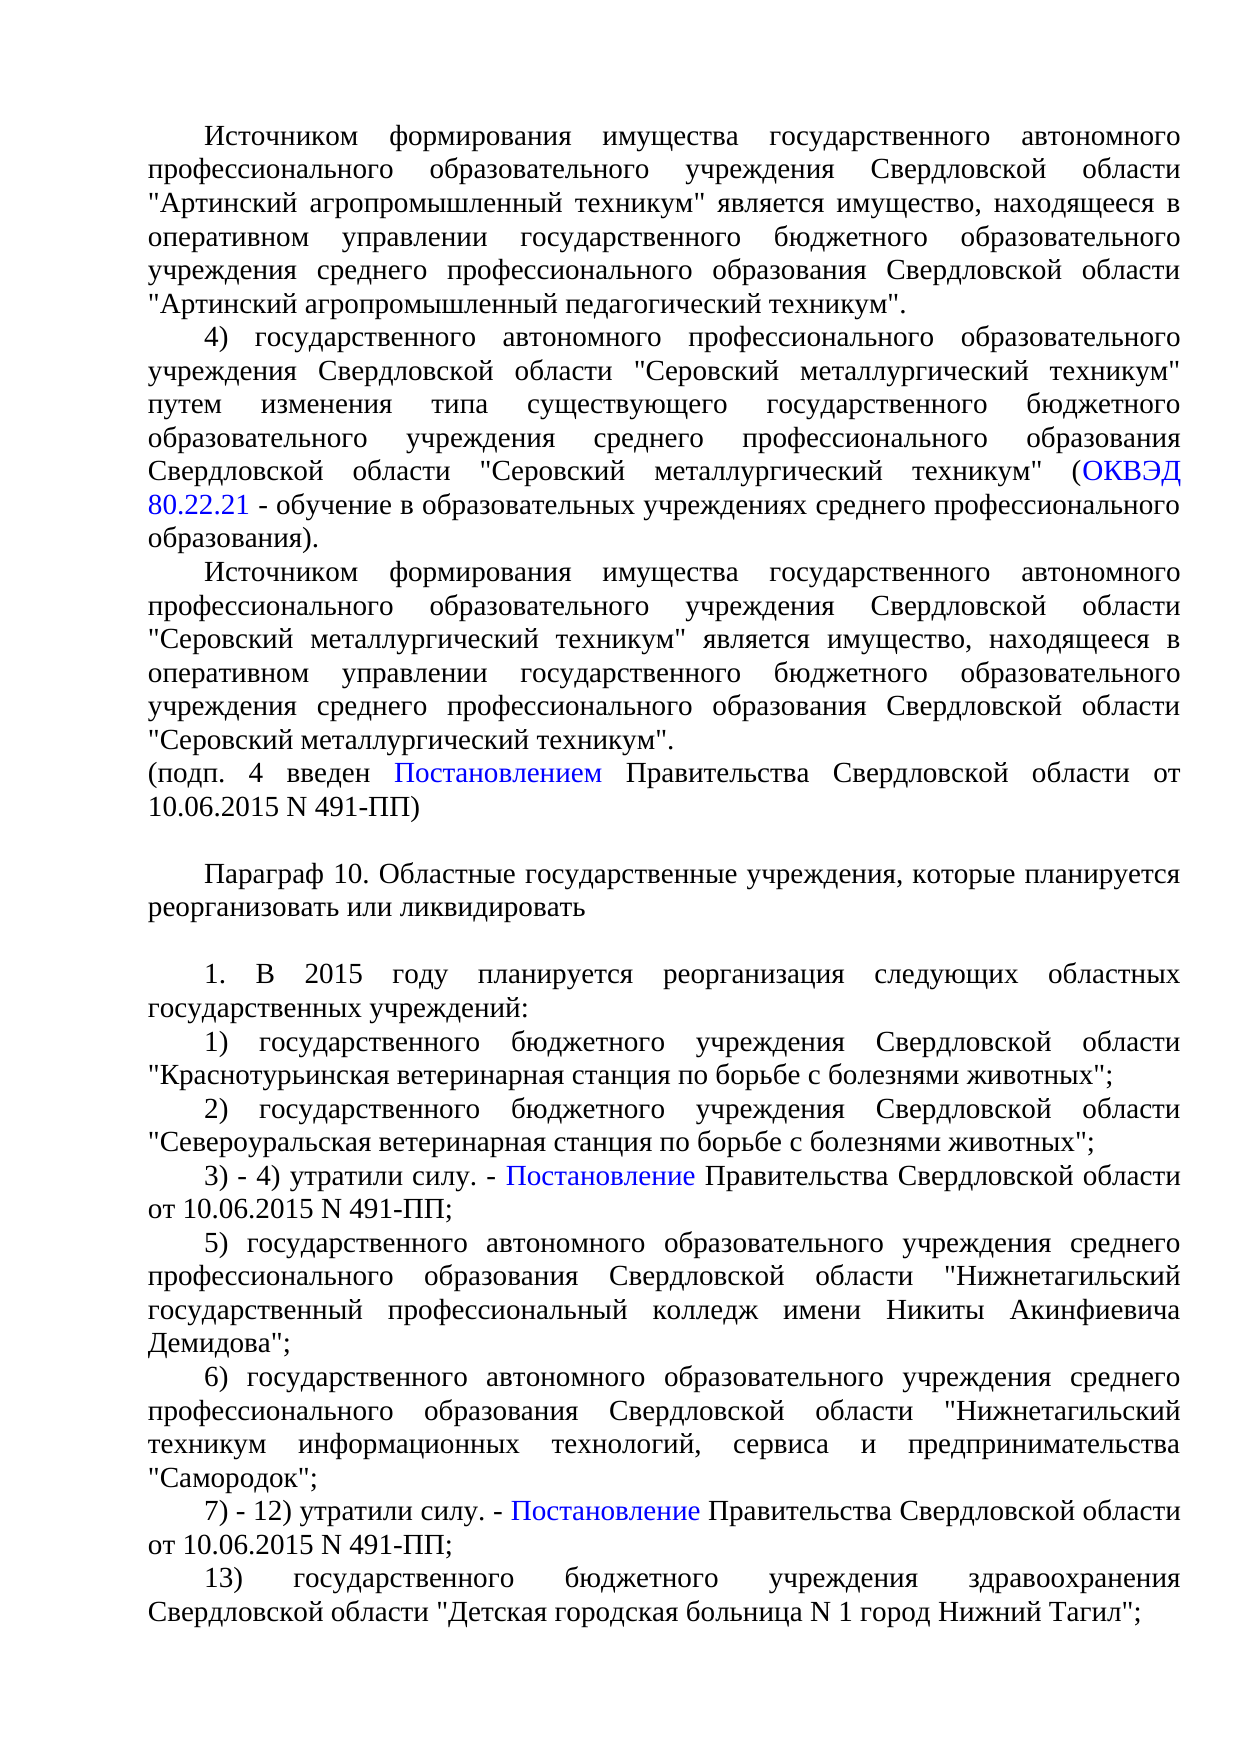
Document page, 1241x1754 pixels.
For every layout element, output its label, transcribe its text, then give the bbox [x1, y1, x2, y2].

text Источником формирования имущества государственного автономного профессионального образовательного учреждения Свердловской области "Артинский агропромышленный техникум" является имущество, находящееся в оперативном управлении государственного бюджетного образовательного учреждения среднего профессионального образования Свердловской области "Артинский агропромышленный педагогический техникум". [148, 118, 1181, 319]
text Источником формирования имущества государственного автономного профессионального образовательного учреждения Свердловской области "Серовский металлургический техникум" является имущество, находящееся в оперативном управлении государственного бюджетного образовательного учреждения среднего профессионального образования Свердловской области "Серовский металлургический техникум". [148, 554, 1181, 755]
text 4) государственного автономного профессионального образовательного учреждения Свердловской области "Серовский металлургический техникум" путем изменения типа существующего государственного бюджетного образовательного учреждения среднего профессионального образования Свердловской области "Серовский металлургический техникум" (ОКВЭД 80.22.21 - обучение в образовательных учреждениях среднего профессионального образования). [148, 319, 1181, 554]
text 6) государственного автономного образовательного учреждения среднего профессионального образования Свердловской области "Нижнетагильский техникум информационных технологий, сервиса и предпринимательства "Самородок"; [148, 1359, 1181, 1493]
text (подп. 4 введен Постановлением Правительства Свердловской области от 10.06.2015 N 491-ПП) [148, 755, 1181, 822]
text 2) государственного бюджетного учреждения Свердловской области "Североуральская ветеринарная станция по борьбе с болезнями животных"; [148, 1091, 1181, 1158]
text 5) государственного автономного образовательного учреждения среднего профессионального образования Свердловской области "Нижнетагильский государственный профессиональный колледж имени Никиты Акинфиевича Демидова"; [148, 1225, 1181, 1359]
text 7) - 12) утратили силу. - Постановление Правительства Свердловской области от 10.06.2015 N 491-ПП; [148, 1493, 1181, 1560]
text 1) государственного бюджетного учреждения Свердловской области "Краснотурьинская ветеринарная станция по борьбе с болезнями животных"; [148, 1024, 1181, 1091]
text 3) - 4) утратили силу. - Постановление Правительства Свердловской области от 10.06.2015 N 491-ПП; [148, 1158, 1181, 1225]
text 13) государственного бюджетного учреждения здравоохранения Свердловской области "Детская городская больница N 1 город Нижний Тагил"; [148, 1560, 1181, 1627]
text Параграф 10. Областные государственные учреждения, которые планируется реорганизовать или ликвидировать [148, 856, 1181, 923]
text 1. В 2015 году планируется реорганизация следующих областных государственных учреждений: [148, 957, 1181, 1024]
